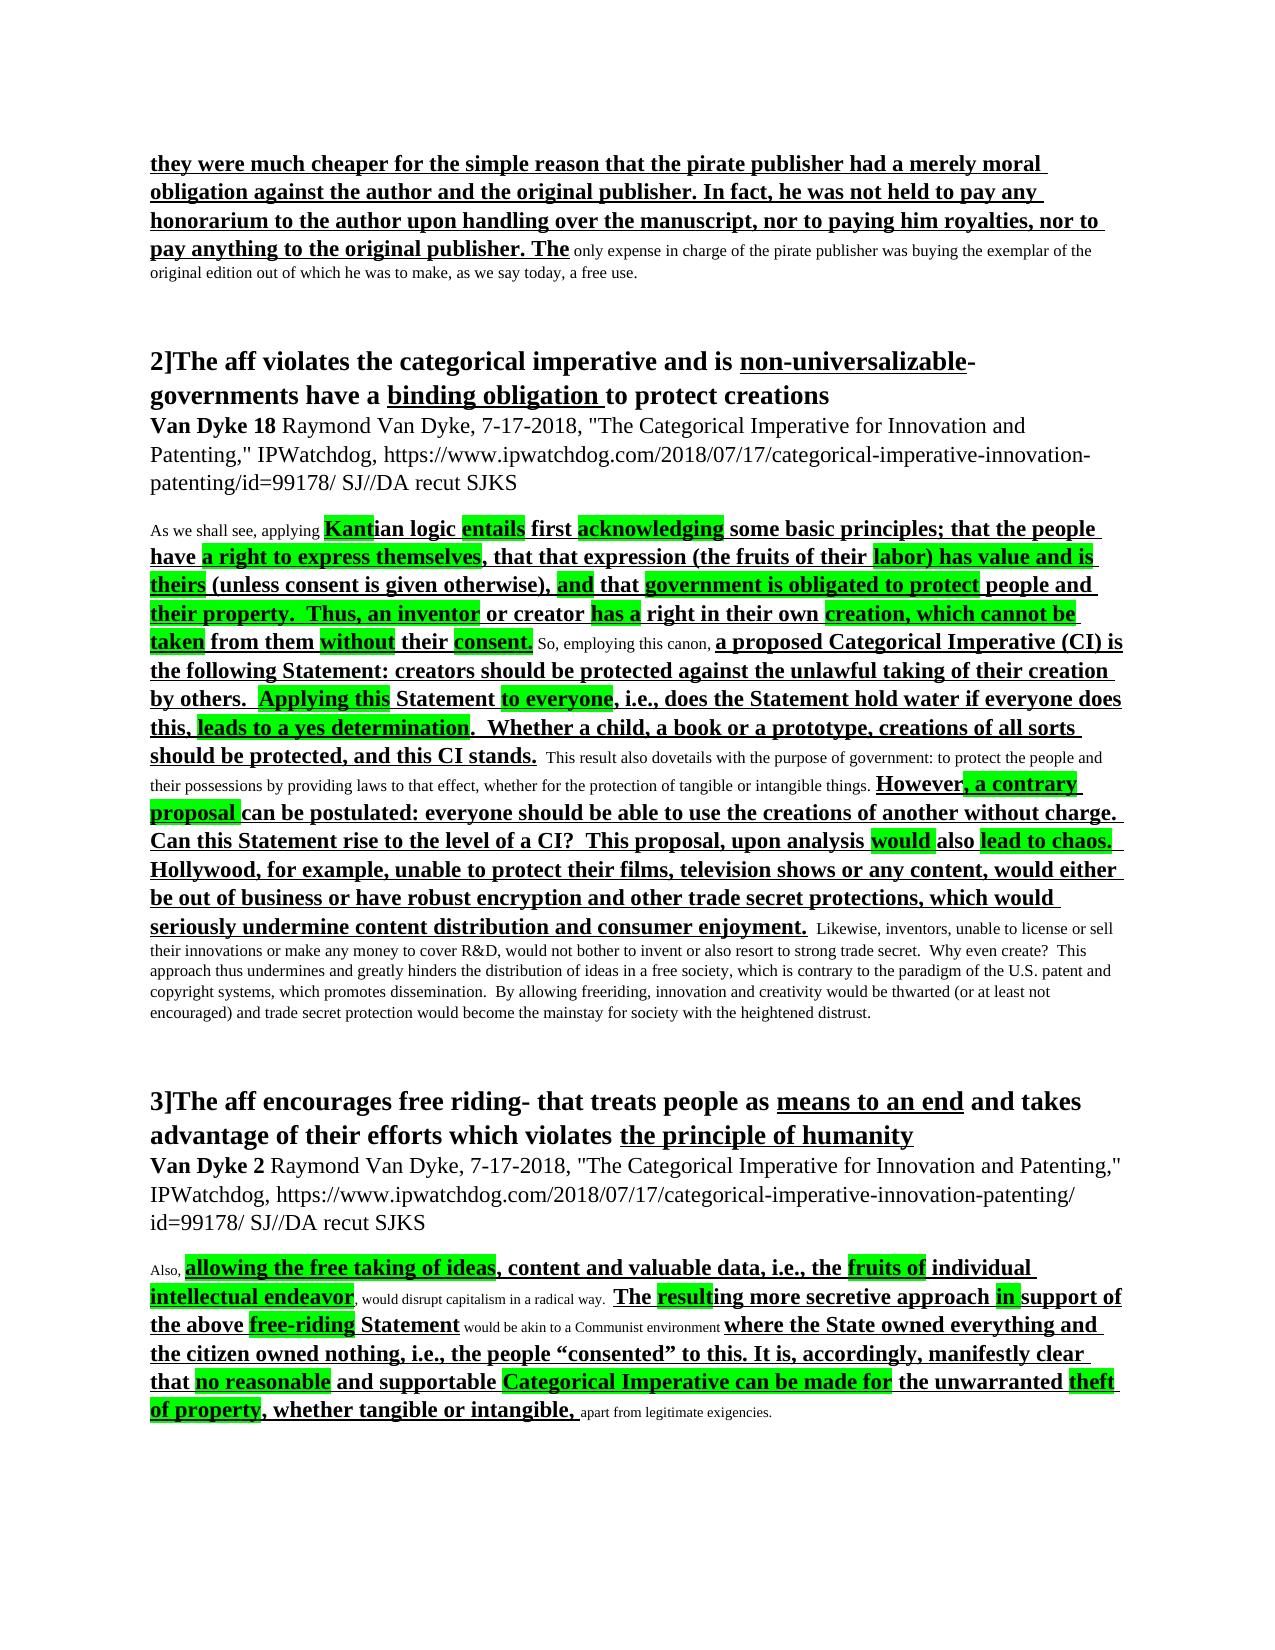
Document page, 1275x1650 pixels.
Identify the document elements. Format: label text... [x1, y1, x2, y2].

text Van Dyke 2 Raymond Van Dyke, 7-17-2018, "The Categorical Imperative for Innovation and Patenting," IPWatchdog, https://www.ipwatchdog.com/2018/07/17/categorical-imperative-innovation-patenting/id=99178/ SJ//DA recut SJKS [150, 1152, 1125, 1236]
text Also, allowing the free taking of ideas, content and valuable data, i.e., the fruits of individual intellectual endeavor, would disrupt capitalism in a radical way. The resulting more secretive approach in support of the above free-riding Statement would be akin to a Communist environment where the State owned everything and the citizen owned nothing, i.e., the people “consented” to this. It is, accordingly, manifestly clear that no reasonable and supportable Categorical Imperative can be made for the unwarranted theft of property, whether tangible or intangible, apart from legitimate exigencies. [150, 1254, 1125, 1423]
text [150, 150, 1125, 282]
subtitle 2]The aff violates the categorical imperative and is non-universalizable- governments have a binding obligation to protect creations [150, 346, 1125, 410]
text Van Dyke 18 Raymond Van Dyke, 7-17-2018, "The Categorical Imperative for Innovation and Patenting," IPWatchdog, https://www.ipwatchdog.com/2018/07/17/categorical-imperative-innovation-patenting/id=99178/ SJ//DA recut SJKS [150, 413, 1125, 496]
subtitle 3]The aff encourages free riding- that treats people as means to an end and takes advantage of their efforts which violates the principle of humanity [150, 1085, 1125, 1150]
text As we shall see, applying Kantian logic entails first acknowledging some basic principles; that the people have a right to express themselves, that that expression (the fruits of their labor) has value and is theirs (unless consent is given otherwise), and that government is obligated to protect people and their property. Thus, an inventor or creator has a right in their own creation, which cannot be taken from them without their consent. So, employing this canon, a proposed Categorical Imperative (CI) is the following Statement: creators should be protected against the unlawful taking of their creation by others. Applying this Statement to everyone, i.e., does the Statement hold water if everyone does this, leads to a yes determination. Whether a child, a book or a prototype, creations of all sorts should be protected, and this CI stands. This result also dovetails with the purpose of government: to protect the people and their possessions by providing laws to that effect, whether for the protection of tangible or intangible things. However, a contrary proposal can be postulated: everyone should be able to use the creations of another without charge. Can this Statement rise to the level of a CI? This proposal, upon analysis would also lead to chaos. Hollywood, for example, unable to protect their films, television shows or any content, would either be out of business or have robust encryption and other trade secret protections, which would seriously undermine content distribution and consumer enjoyment. Likewise, inventors, unable to license or sell their innovations or make any money to cover R&D, would not bother to invent or also resort to strong trade secret. Why even create? This approach thus undermines and greatly hinders the distribution of ideas in a free society, which is contrary to the paradigm of the U.S. patent and copyright systems, which promotes dissemination. By allowing freeriding, innovation and creativity would be thwarted (or at least not encouraged) and trade secret protection would become the mainstay for society with the heightened distrust. [150, 514, 1125, 1022]
